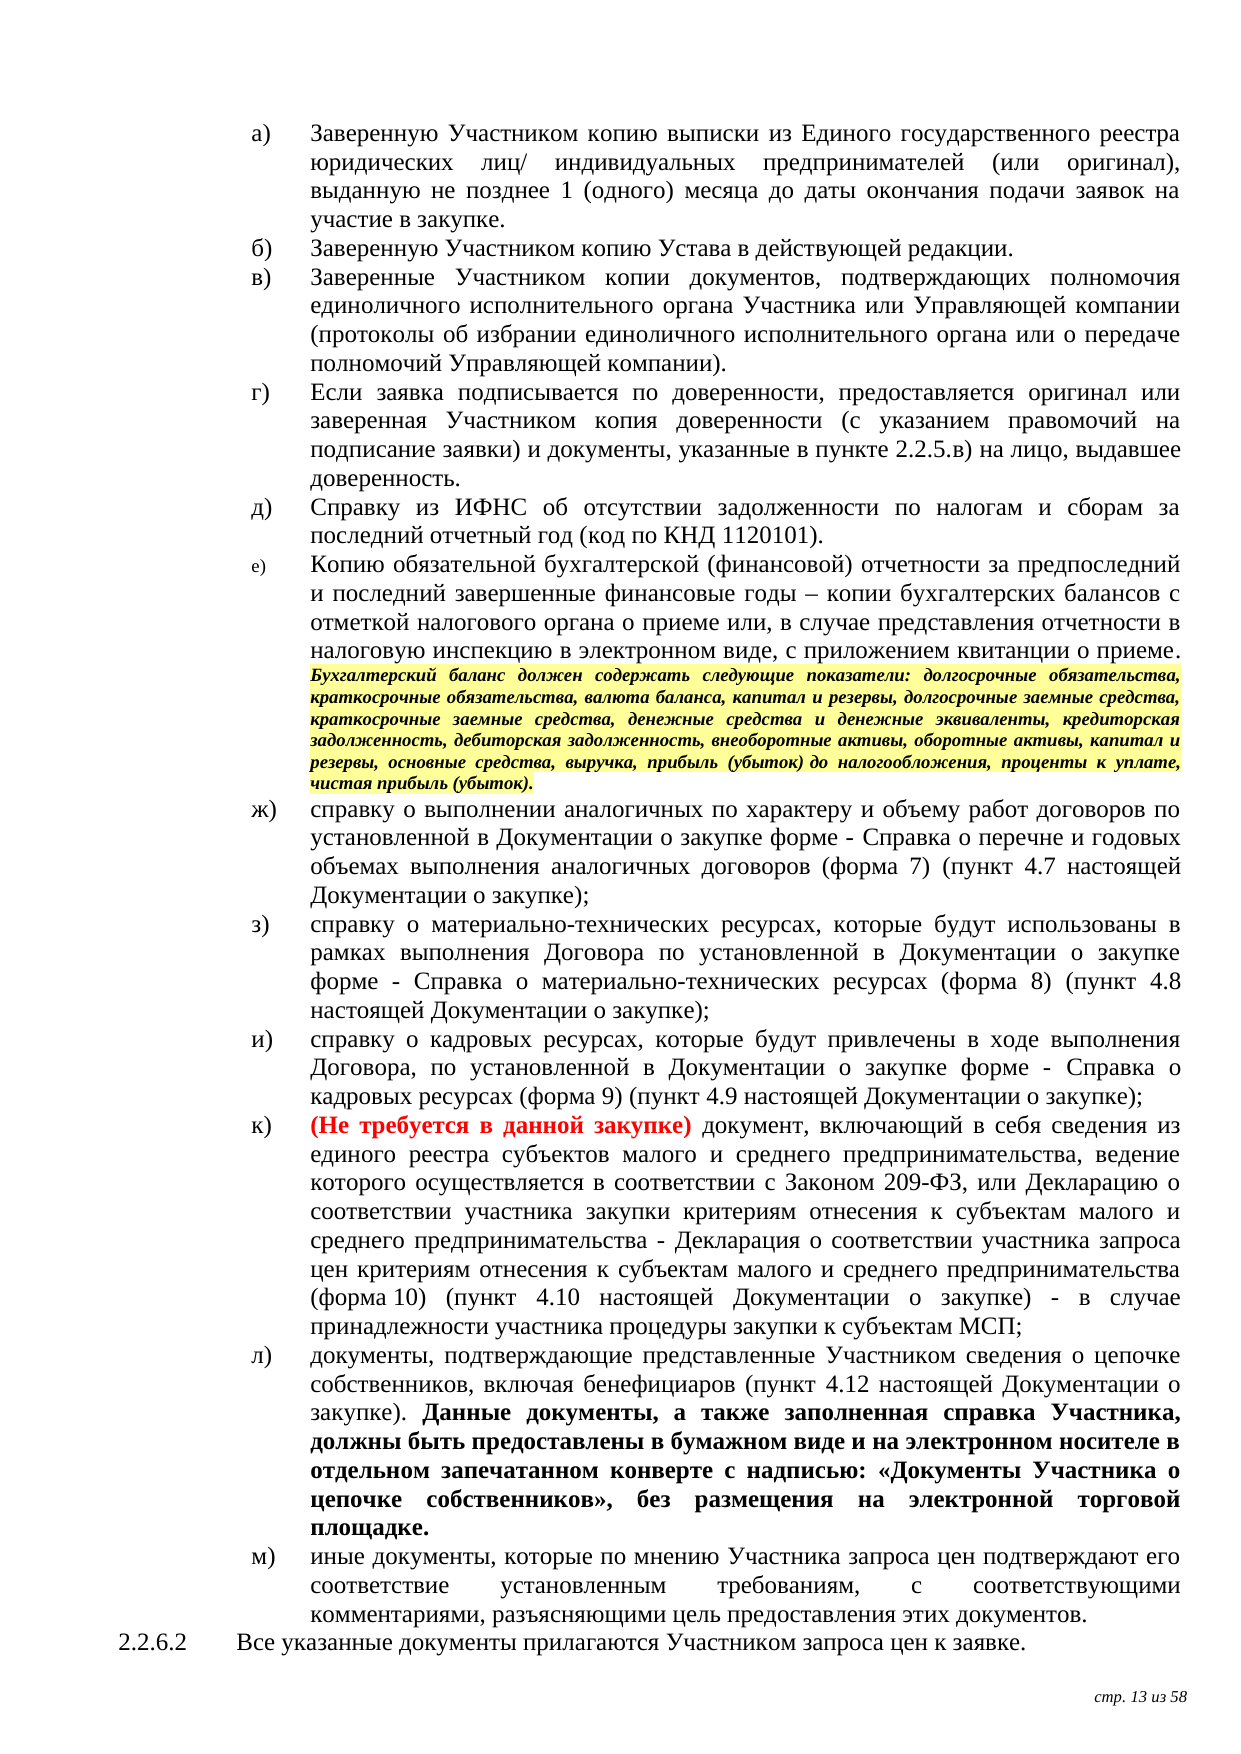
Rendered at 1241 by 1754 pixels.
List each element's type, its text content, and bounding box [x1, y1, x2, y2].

list документы, подтверждающие представленные Участником сведения о цепочке собственников, включая бенефициаров (пункт 4.12 настоящей Документации о закупке). Данные документы, а также заполненная справка Участника, должны быть предоставлены в бумажном виде и на электронном носителе в отдельном запечатанном конверте с надписью: «Документы Участника о цепочке собственников», без размещения на электронной торговой площадке. [251, 1340, 1181, 1541]
list справку о выполнении аналогичных по характеру и объему работ договоров по установленной в Документации о закупке форме - Справка о перечне и годовых объемах выполнения аналогичных договоров (форма 7) (пункт 4.7 настоящей Документации о закупке); [251, 794, 1181, 909]
list иные документы, которые по мнению Участника запроса цен подтверждают его соответствие установленным требованиям, с соответствующими комментариями, разъясняющими цель предоставления этих документов. [251, 1541, 1181, 1627]
text Заверенную Участником копию Устава в действующей редакции. [251, 233, 1181, 262]
text Заверенную Участником копию выписки из Единого государственного реестра юридических лиц/ индивидуальных предпринимателей (или оригинал), выданную не позднее 1 (одного) месяца до даты окончания подачи заявок на участие в закупке. [251, 118, 1181, 233]
list (Не требуется в данной закупке) документ, включающий в себя сведения из единого реестра субъектов малого и среднего предпринимательства, ведение которого осуществляется в соответствии с Законом 209-ФЗ, или Декларацию о соответствии участника закупки критериям отнесения к субъектам малого и среднего предпринимательства - Декларация о соответствии участника запроса цен критериям отнесения к субъектам малого и среднего предпринимательства (форма 10) (пункт 4.10 настоящей Документации о закупке) - в случае принадлежности участника процедуры закупки к субъектам МСП; [251, 1110, 1181, 1340]
list справку о кадровых ресурсах, которые будут привлечены в ходе выполнения Договора, по установленной в Документации о закупке форме - Справка о кадровых ресурсах (форма 9) (пункт 4.9 настоящей Документации о закупке); [251, 1024, 1181, 1110]
list Все указанные документы прилагаются Участником запроса цен к заявке. [118, 1627, 1181, 1656]
list справку о материально-технических ресурсах, которые будут использованы в рамках выполнения Договора по установленной в Документации о закупке форме - Справка о материально-технических ресурсах (форма 8) (пункт 4.8 настоящей Документации о закупке); [251, 909, 1181, 1024]
text Копию обязательной бухгалтерской (финансовой) отчетности за предпоследний и последний завершенные финансовые годы – копии бухгалтерских балансов с отметкой налогового органа о приеме или, в случае представления отчетности в налоговую инспекцию в электронном виде, с приложением квитанции о приеме. Бухгалтерский баланс должен содержать следующие показатели: долгосрочные обязательства, краткосрочные обязательства, валюта баланса, капитал и резервы, долгосрочные заемные средства, краткосрочные заемные средства, денежные средства и денежные эквиваленты, кредиторская задолженность, дебиторская задолженность, внеоборотные активы, оборотные активы, капитал и резервы, основные средства, выручка, прибыль (убыток) до налогообложения, проценты к уплате, чистая прибыль (убыток). [251, 549, 1181, 794]
text Заверенные Участником копии документов, подтверждающих полномочия единоличного исполнительного органа Участника или Управляющей компании (протоколы об избрании единоличного исполнительного органа или о передаче полномочий Управляющей компании). [251, 262, 1181, 377]
text Справку из ИФНС об отсутствии задолженности по налогам и сборам за последний отчетный год (код по КНД 1120101). [251, 492, 1181, 549]
text Если заявка подписывается по доверенности, предоставляется оригинал или заверенная Участником копия доверенности (с указанием правомочий на подписание заявки) и документы, указанные в пункте 2.2.5.в) на лицо, выдавшее доверенность. [251, 377, 1181, 492]
